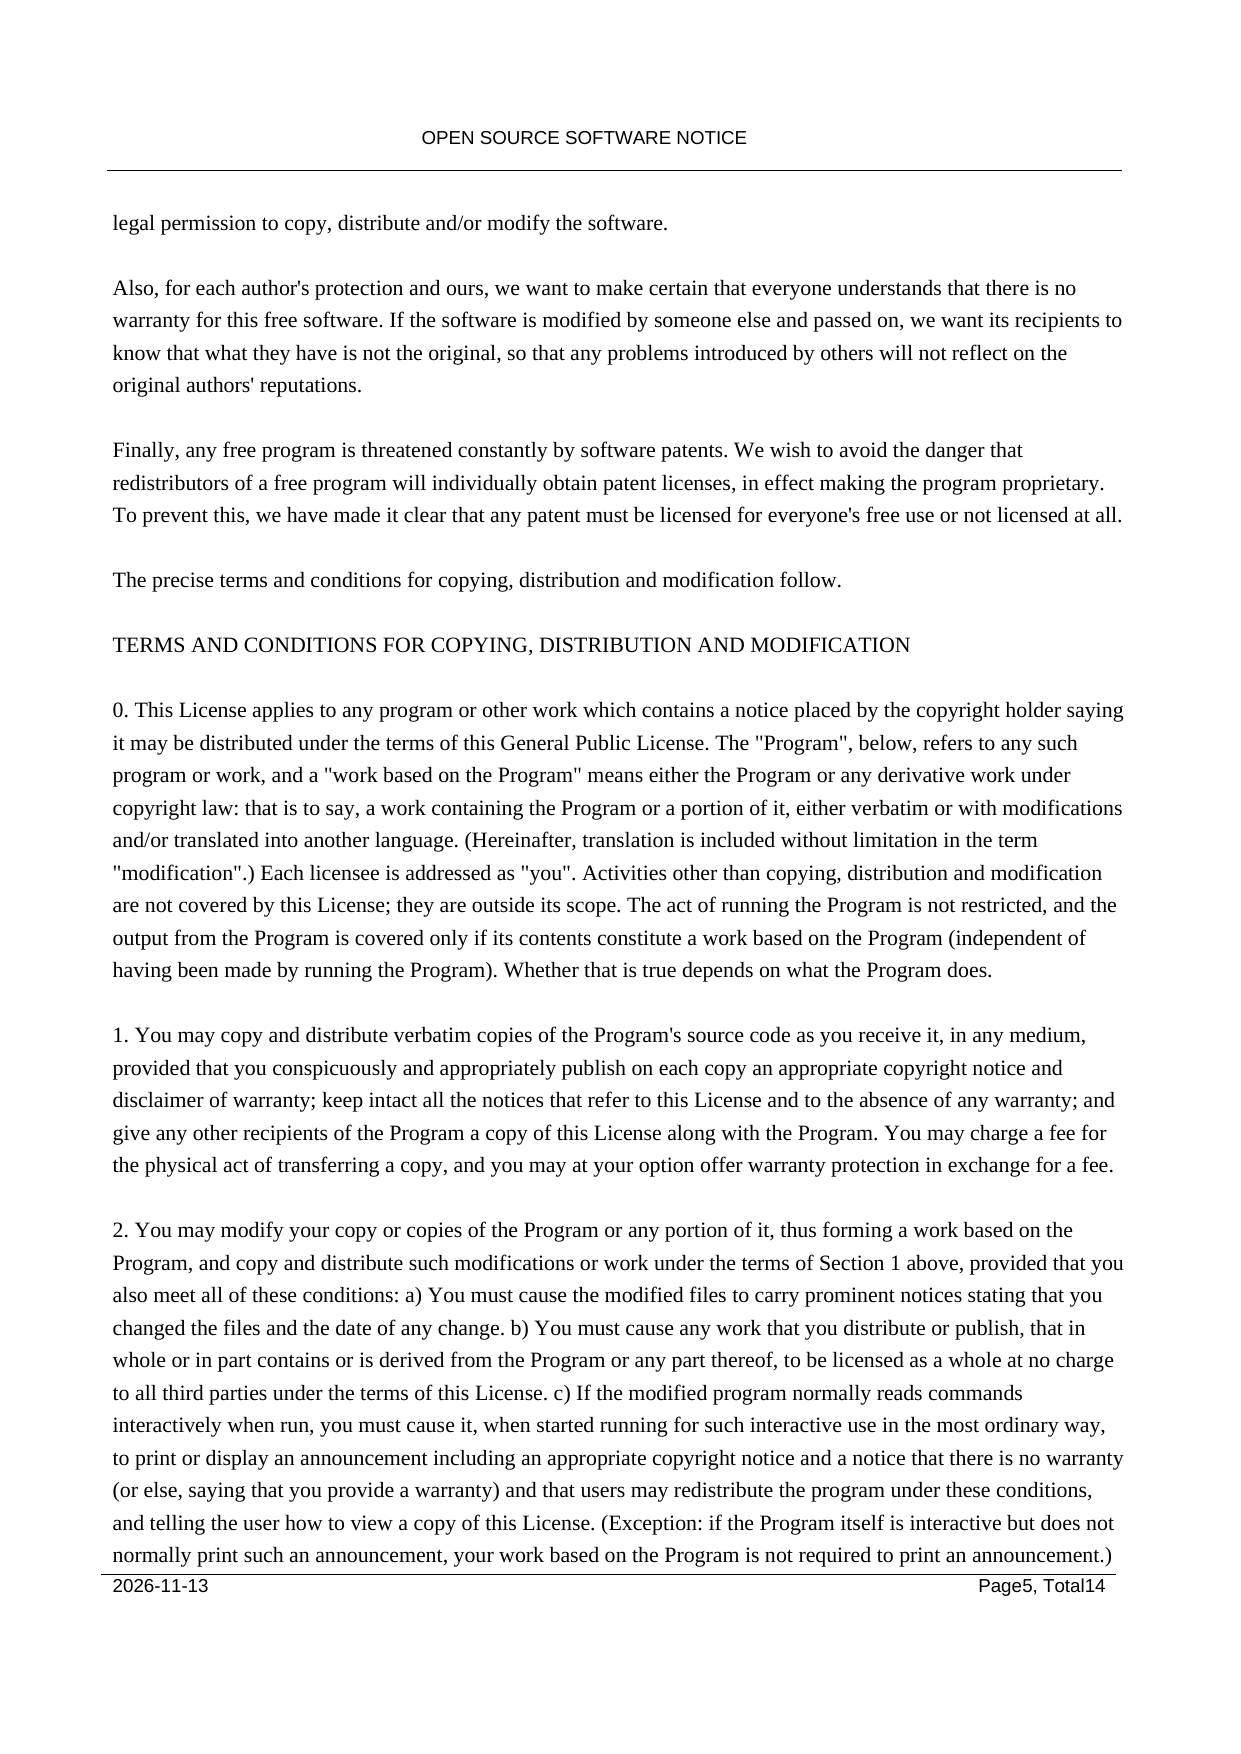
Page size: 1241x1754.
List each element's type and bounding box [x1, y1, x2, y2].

text [112, 206, 1128, 1571]
